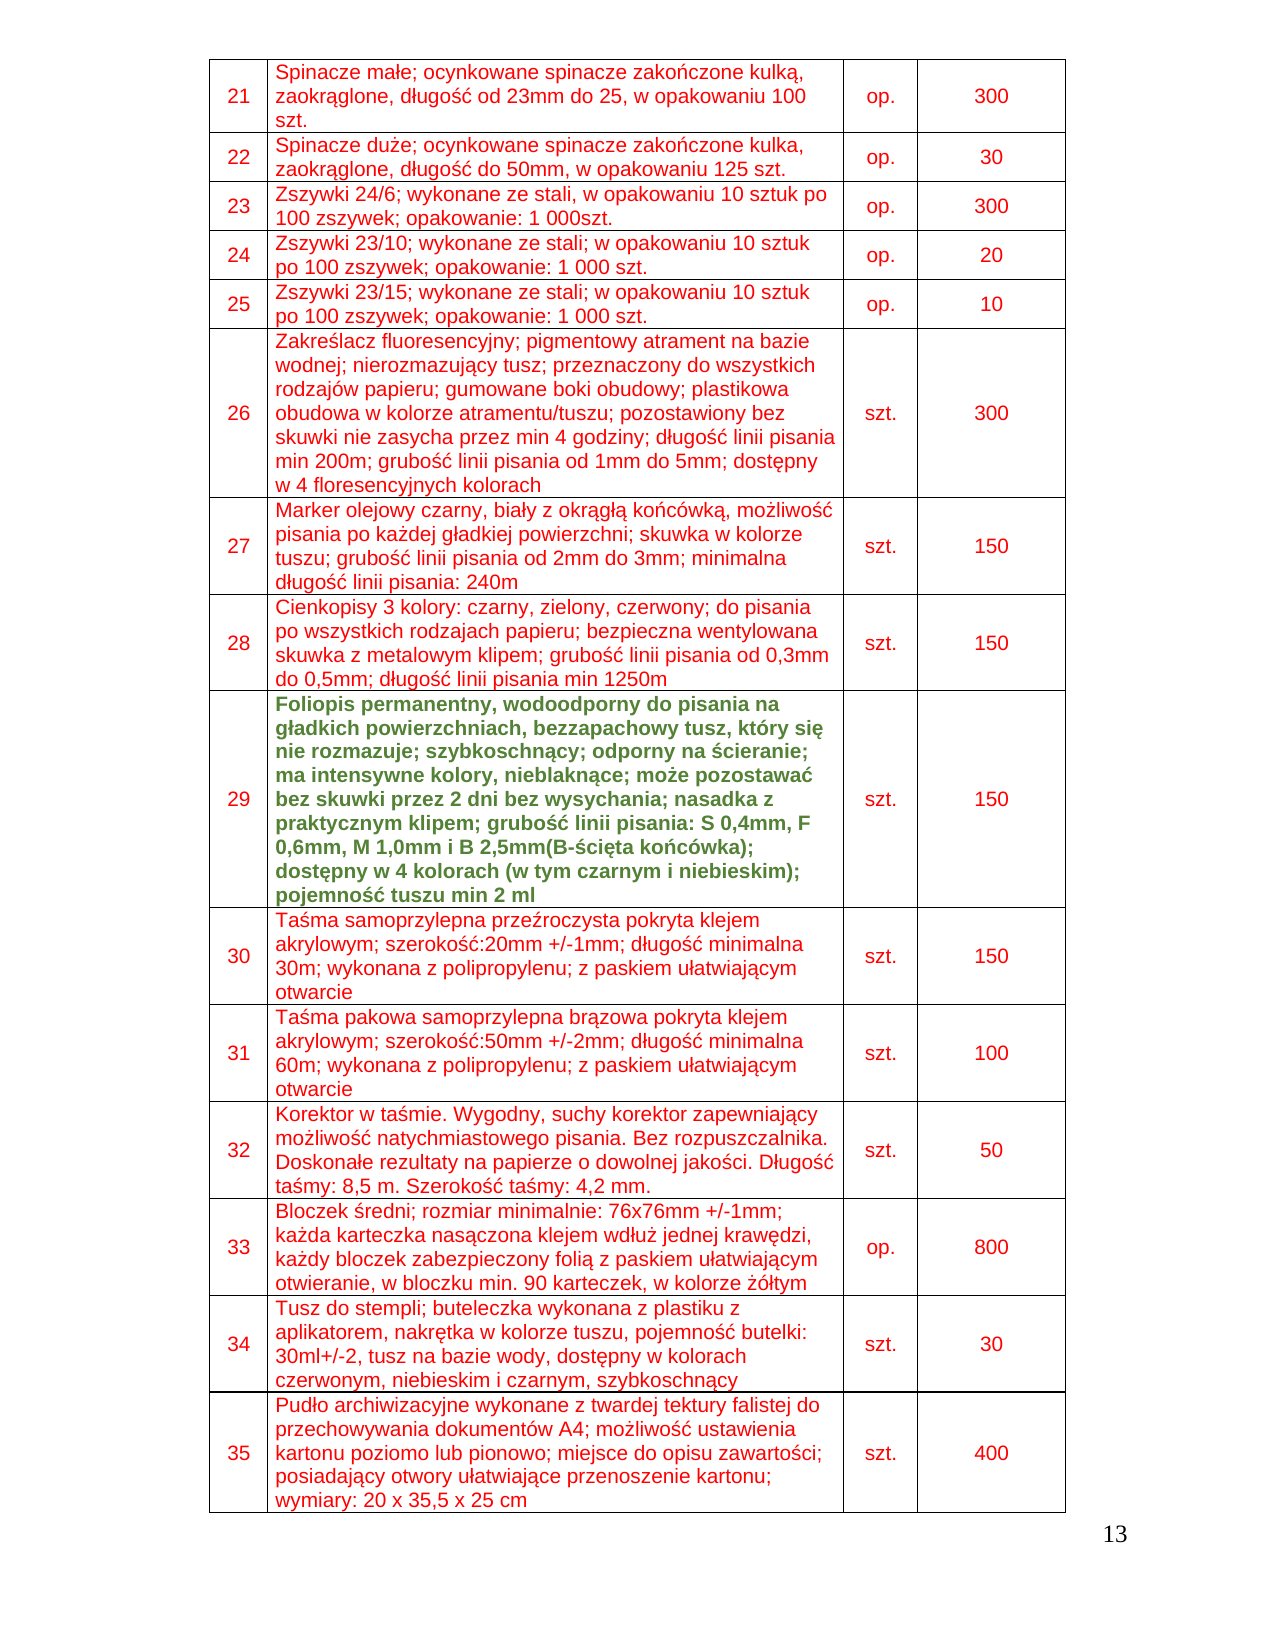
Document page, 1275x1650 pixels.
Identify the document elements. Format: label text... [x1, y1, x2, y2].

table_cell szt. [844, 329, 917, 497]
table_cell 20 [918, 231, 1065, 279]
table_cell 800 [918, 1199, 1065, 1294]
table_cell 26 [210, 329, 267, 497]
table_cell op. [844, 60, 917, 132]
table_cell 300 [918, 182, 1065, 230]
table_cell Korektor w taśmie. Wygodny, suchy korektor zapewniający możliwość natychmiastowego pisania. Bez rozpuszczalnika. Doskonałe rezultaty na papierze o dowolnej jakości. Długość taśmy: 8,5 m. Szerokość taśmy: 4,2 mm. [268, 1102, 843, 1198]
table_cell Cienkopisy 3 kolory: czarny, zielony, czerwony; do pisania po wszystkich rodzajach papieru; bezpieczna wentylowana skuwka z metalowym klipem; grubość linii pisania od 0,3mm do 0,5mm; długość linii pisania min 1250m [268, 595, 843, 690]
table_cell 29 [210, 691, 267, 907]
table_cell Taśma samoprzylepna przeźroczysta pokryta klejem akrylowym; szerokość:20mm +/-1mm; długość minimalna 30m; wykonana z polipropylenu; z paskiem ułatwiającym otwarcie [268, 908, 843, 1004]
table_cell 10 [918, 280, 1065, 328]
table_cell 400 [918, 1393, 1065, 1512]
table_cell 28 [210, 595, 267, 690]
table_cell 30 [210, 908, 267, 1004]
table_cell Bloczek średni; rozmiar minimalnie: 76x76mm +/-1mm; każda karteczka nasączona klejem wdłuż jednej krawędzi, każdy bloczek zabezpieczony folią z paskiem ułatwiającym otwieranie, w bloczku min. 90 karteczek, w kolorze żółtym [268, 1199, 843, 1294]
table_cell 25 [210, 280, 267, 328]
table_cell Spinacze małe; ocynkowane spinacze zakończone kulką, zaokrąglone, długość od 23mm do 25, w opakowaniu 100 szt. [268, 60, 843, 132]
table_cell 32 [210, 1102, 267, 1198]
table_cell 31 [210, 1005, 267, 1101]
table_cell 150 [918, 498, 1065, 593]
table_cell 27 [210, 498, 267, 593]
table_cell Zszywki 23/10; wykonane ze stali; w opakowaniu 10 sztuk po 100 zszywek; opakowanie: 1 000 szt. [268, 231, 843, 279]
table_cell 300 [918, 329, 1065, 497]
table_cell 300 [918, 60, 1065, 132]
table_cell 150 [918, 908, 1065, 1004]
table_cell op. [844, 280, 917, 328]
table_cell Taśma pakowa samoprzylepna brązowa pokryta klejem akrylowym; szerokość:50mm +/-2mm; długość minimalna 60m; wykonana z polipropylenu; z paskiem ułatwiającym otwarcie [268, 1005, 843, 1101]
table_cell szt. [844, 908, 917, 1004]
table_cell Zakreślacz fluoresencyjny; pigmentowy atrament na bazie wodnej; nierozmazujący tusz; przeznaczony do wszystkich rodzajów papieru; gumowane boki obudowy; plastikowa obudowa w kolorze atramentu/tuszu; pozostawiony bez skuwki nie zasycha przez min 4 godziny; długość linii pisania min 200m; grubość linii pisania od 1mm do 5mm; dostępny w 4 floresencyjnych kolorach [268, 329, 843, 497]
table_cell szt. [844, 1102, 917, 1198]
table_cell Pudło archiwizacyjne wykonane z twardej tektury falistej do przechowywania dokumentów A4; możliwość ustawienia kartonu poziomo lub pionowo; miejsce do opisu zawartości; posiadający otwory ułatwiające przenoszenie kartonu; wymiary: 20 x 35,5 x 25 cm [268, 1393, 843, 1512]
table_cell szt. [844, 498, 917, 593]
table_cell 50 [918, 1102, 1065, 1198]
table_cell 150 [918, 691, 1065, 907]
table_cell szt. [844, 1005, 917, 1101]
table_cell op. [844, 133, 917, 181]
table_cell szt. [844, 595, 917, 690]
table_cell op. [844, 231, 917, 279]
table_cell 24 [210, 231, 267, 279]
table_cell szt. [844, 1393, 917, 1512]
table_cell Spinacze duże; ocynkowane spinacze zakończone kulka, zaokrąglone, długość do 50mm, w opakowaniu 125 szt. [268, 133, 843, 181]
table_cell op. [844, 182, 917, 230]
table_cell Zszywki 24/6; wykonane ze stali, w opakowaniu 10 sztuk po 100 zszywek; opakowanie: 1 000szt. [268, 182, 843, 230]
table_cell Foliopis permanentny, wodoodporny do pisania na gładkich powierzchniach, bezzapachowy tusz, który się nie rozmazuje; szybkoschnący; odporny na ścieranie; ma intensywne kolory, nieblaknące; może pozostawać bez skuwki przez 2 dni bez wysychania; nasadka z praktycznym klipem; grubość linii pisania: S 0,4mm, F 0,6mm, M 1,0mm i B 2,5mm(B-ścięta końcówka); dostępny w 4 kolorach (w tym czarnym i niebieskim); pojemność tuszu min 2 ml [268, 691, 843, 907]
table_cell Zszywki 23/15; wykonane ze stali; w opakowaniu 10 sztuk po 100 zszywek; opakowanie: 1 000 szt. [268, 280, 843, 328]
table_cell 23 [210, 182, 267, 230]
table_cell 22 [210, 133, 267, 181]
table_cell 30 [918, 133, 1065, 181]
table_cell op. [844, 1199, 917, 1294]
table_cell 21 [210, 60, 267, 132]
table_cell szt. [844, 1296, 917, 1391]
table_cell szt. [844, 691, 917, 907]
table_cell 100 [918, 1005, 1065, 1101]
table_cell 30 [918, 1296, 1065, 1391]
table_cell Tusz do stempli; buteleczka wykonana z plastiku z aplikatorem, nakrętka w kolorze tuszu, pojemność butelki: 30ml+/-2, tusz na bazie wody, dostępny w kolorach czerwonym, niebieskim i czarnym, szybkoschnący [268, 1296, 843, 1391]
table_cell Marker olejowy czarny, biały z okrągłą końcówką, możliwość pisania po każdej gładkiej powierzchni; skuwka w kolorze tuszu; grubość linii pisania od 2mm do 3mm; minimalna długość linii pisania: 240m [268, 498, 843, 593]
table_cell 35 [210, 1393, 267, 1512]
table_cell 33 [210, 1199, 267, 1294]
table_cell 150 [918, 595, 1065, 690]
table_cell 34 [210, 1296, 267, 1391]
